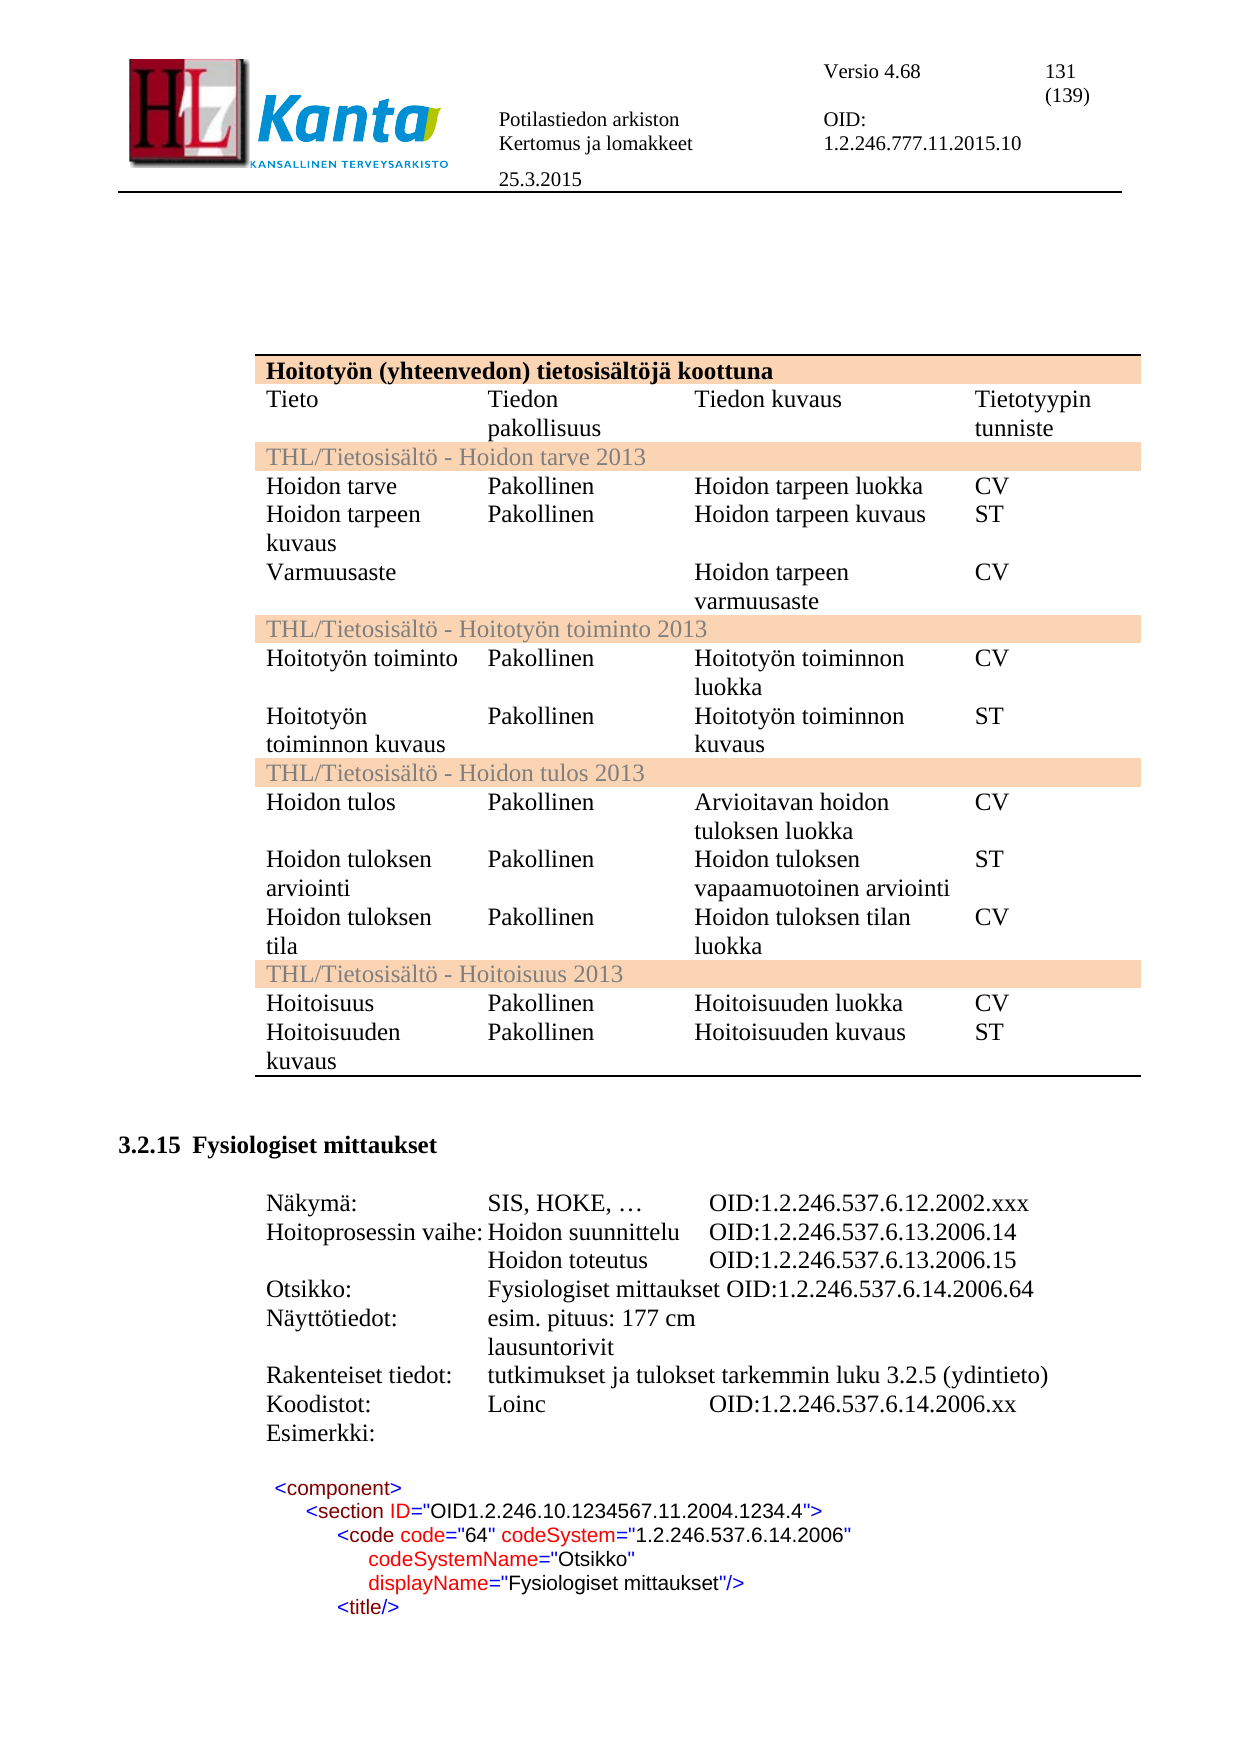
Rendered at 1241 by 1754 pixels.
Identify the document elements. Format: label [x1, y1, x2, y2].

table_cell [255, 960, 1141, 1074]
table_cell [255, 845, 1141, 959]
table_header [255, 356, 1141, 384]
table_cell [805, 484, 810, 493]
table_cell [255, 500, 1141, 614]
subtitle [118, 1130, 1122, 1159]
picture [274, 95, 288, 112]
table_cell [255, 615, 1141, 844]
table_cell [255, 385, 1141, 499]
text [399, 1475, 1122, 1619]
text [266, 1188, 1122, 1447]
picture [129, 59, 448, 168]
